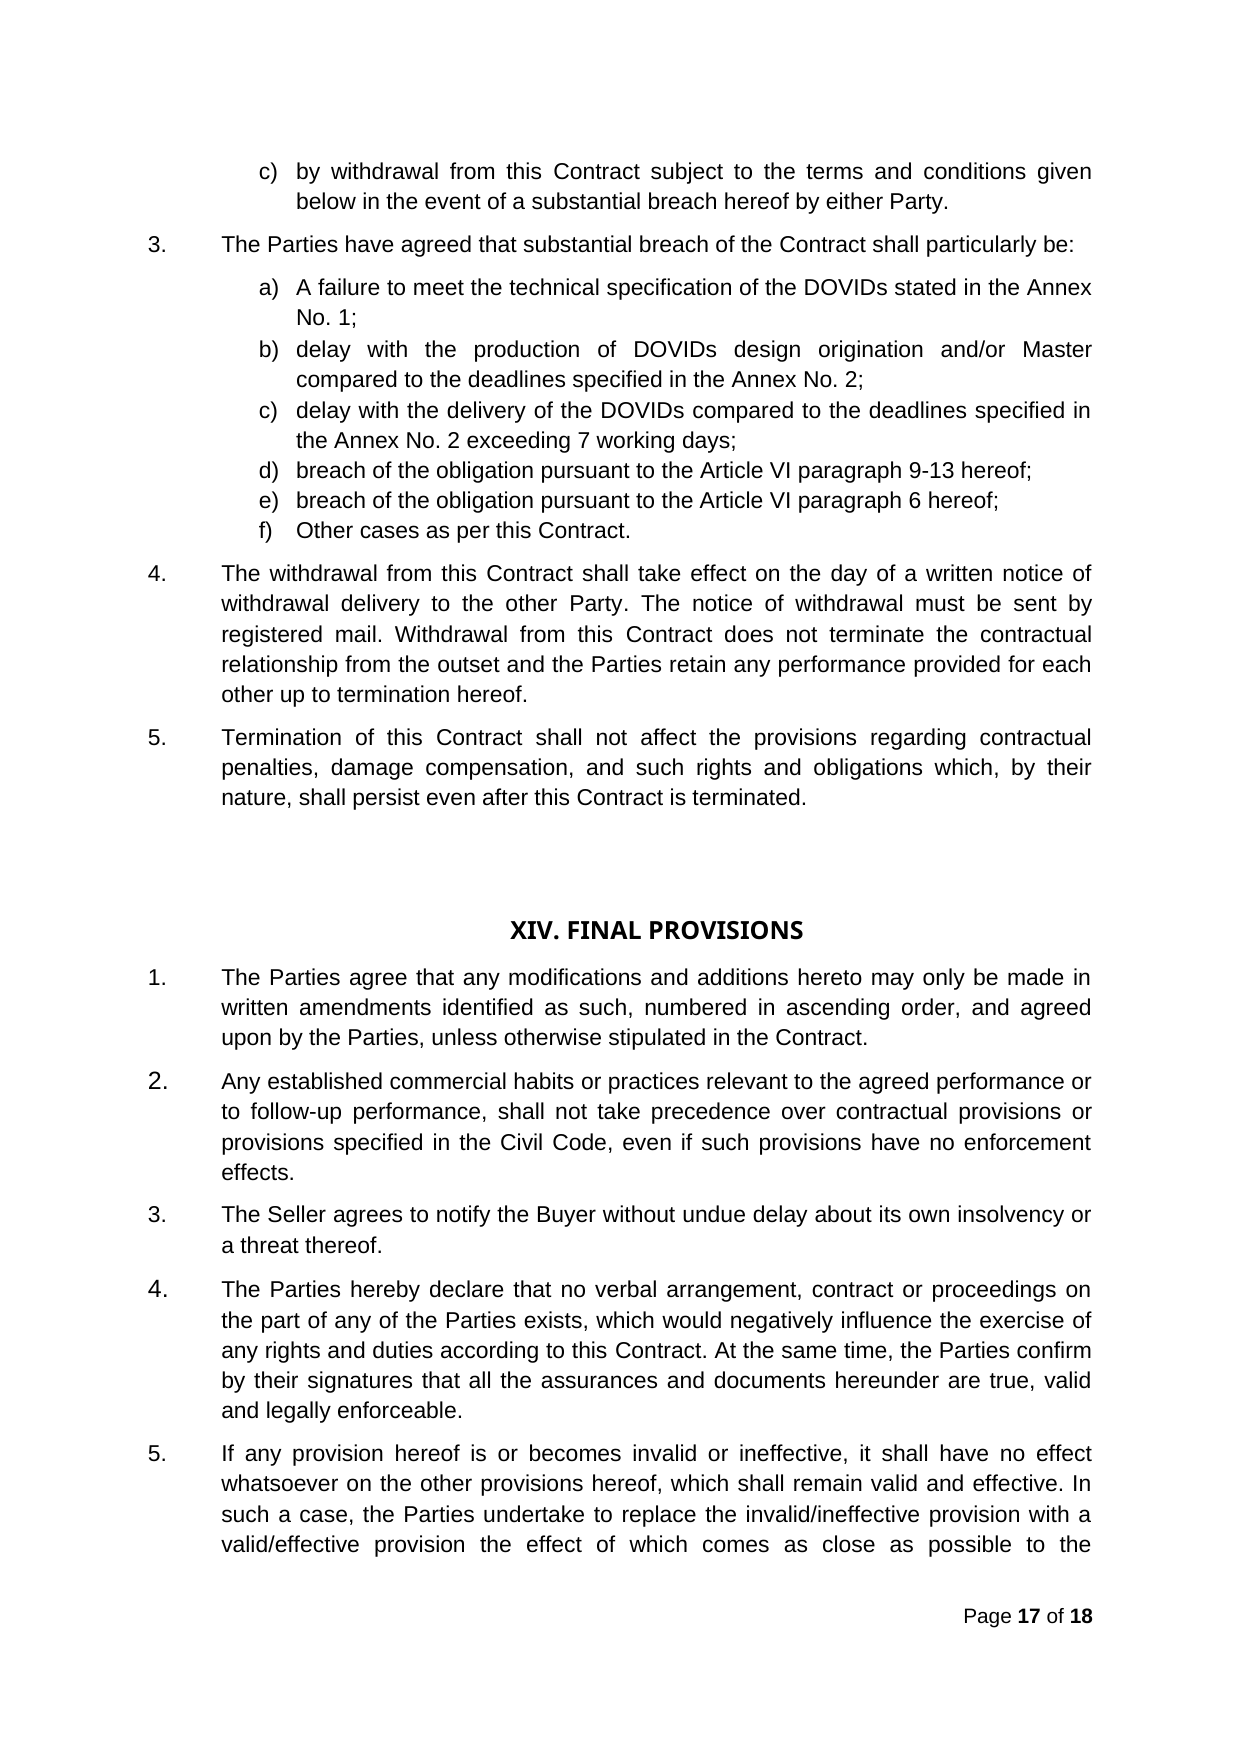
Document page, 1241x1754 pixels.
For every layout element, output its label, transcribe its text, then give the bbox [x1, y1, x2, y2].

list by withdrawal from this Contract subject to the terms and conditions given below in the event of a substantial breach hereof by either Party. [259, 158, 1093, 214]
list breach of the obligation pursuant to the Article VI paragraph 9-13 hereof; [259, 457, 1093, 483]
list Other cases as per this Contract. [259, 517, 1093, 544]
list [148, 1440, 1093, 1557]
list breach of the obligation pursuant to the Article VI paragraph 6 hereof; [259, 487, 1093, 514]
list The Parties agree that any modifications and additions hereto may only be made in written amendments identified as such, numbered in ascending order, and agreed upon by the Parties, unless otherwise stipulated in the Contract. [148, 964, 1093, 1051]
list Termination of this Contract shall not affect the provisions regarding contractual penalties, damage compensation, and such rights and obligations which, by their nature, shall persist even after this Contract is terminated. [148, 724, 1093, 811]
list The Parties hereby declare that no verbal arrangement, contract or proceedings on the part of any of the Parties exists, which would negatively influence the exercise of any rights and duties according to this Contract. At the same time, the Parties confirm by their signatures that all the assurances and documents hereunder are true, valid and legally enforceable. [148, 1274, 1093, 1424]
list The Seller agrees to notify the Buyer without undue delay about its own insolvency or a threat thereof. [148, 1201, 1093, 1258]
list Any established commercial habits or practices relevant to the agreed performance or to follow-up performance, shall not take precedence over contractual provisions or provisions specified in the Civil Code, even if such provisions have no enforcement effects. [148, 1066, 1093, 1185]
list delay with the production of DOVIDs design origination and/or Master compared to the deadlines specified in the Annex No. 2; [259, 334, 1093, 393]
text XIV. FINAL PROVISIONS [221, 912, 1093, 946]
list The withdrawal from this Contract shall take effect on the day of a written notice of withdrawal delivery to the other Party. The notice of withdrawal must be sent by registered mail. Withdrawal from this Contract does not terminate the contractual relationship from the outset and the Parties retain any performance provided for each other up to termination hereof. [148, 560, 1093, 707]
list delay with the delivery of the DOVIDs compared to the deadlines specified in the Annex No. 2 exceeding 7 working days; [259, 397, 1093, 453]
list The Parties have agreed that substantial breach of the Contract shall particularly be: [148, 231, 1093, 257]
list A failure to meet the technical specification of the DOVIDs stated in the Annex No. 1; [259, 273, 1093, 330]
